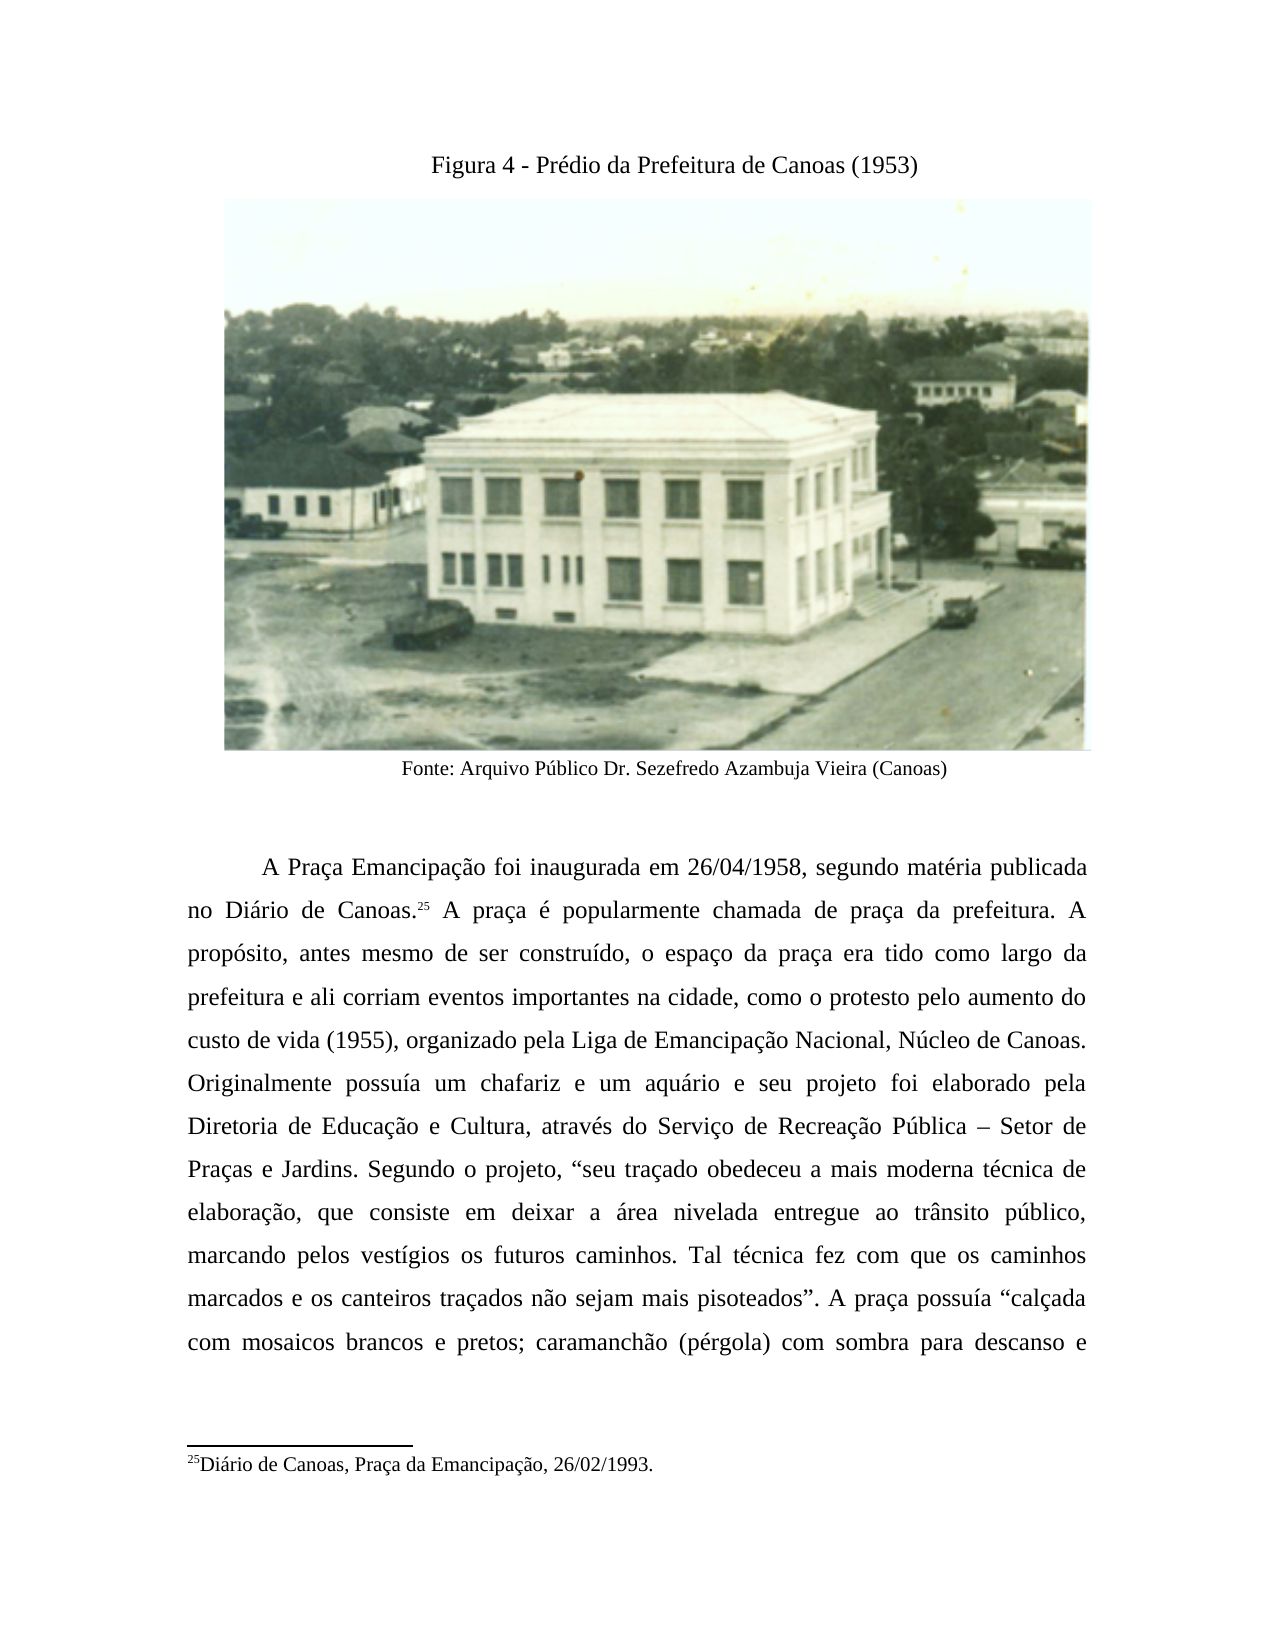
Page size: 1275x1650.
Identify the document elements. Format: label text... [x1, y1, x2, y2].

picture [222, 199, 1090, 749]
text Figura 4 - Prédio da Prefeitura de Canoas (1953) [187, 150, 1087, 179]
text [187, 852, 1087, 1355]
